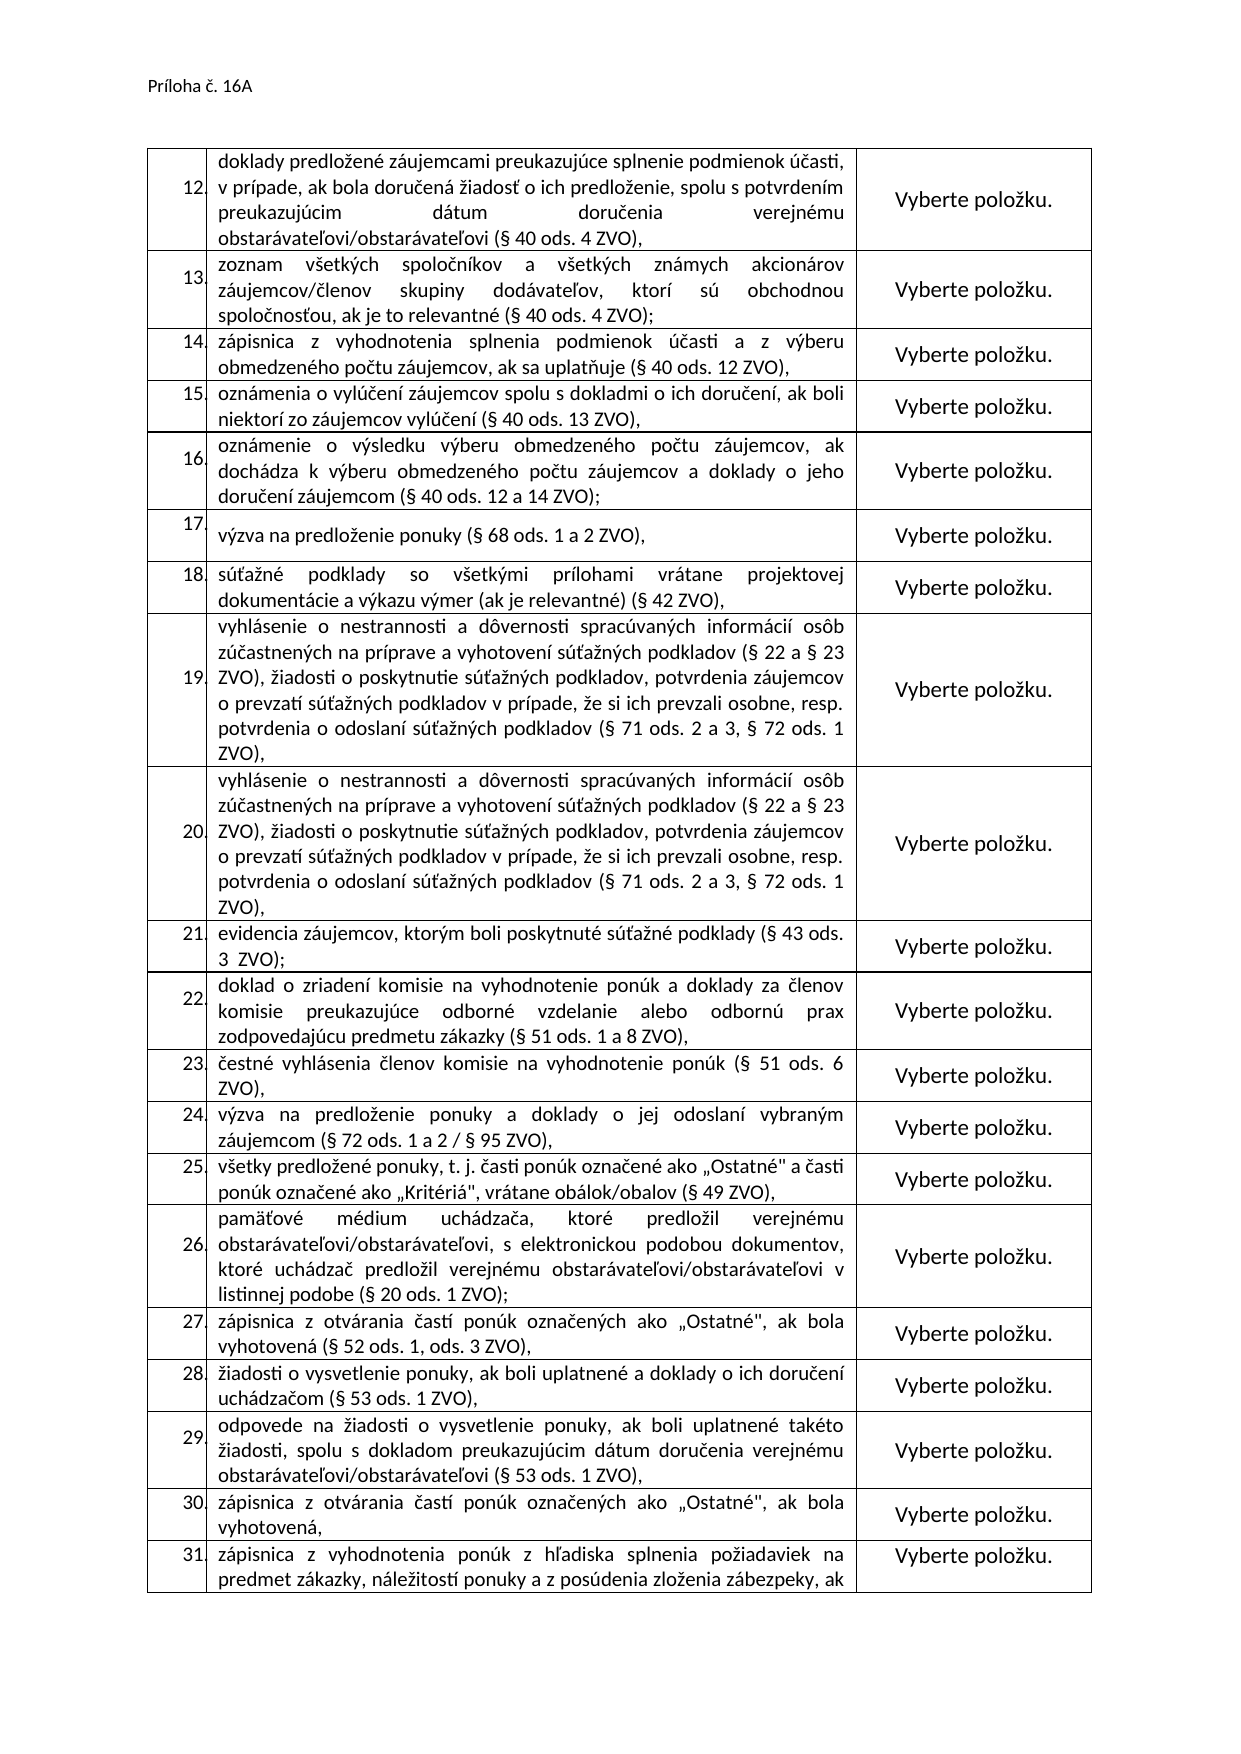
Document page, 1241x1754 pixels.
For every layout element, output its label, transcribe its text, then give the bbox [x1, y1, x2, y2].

table_cell vyhlásenie o nestrannosti a dôvernosti spracúvaných informácií osôb zúčastnených na príprave a vyhotovení súťažných podkladov (§ 22 a § 23 ZVO), žiadosti o poskytnutie súťažných podkladov, potvrdenia záujemcov o prevzatí súťažných podkladov v prípade, že si ich prevzali osobne, resp. potvrdenia o odoslaní súťažných podkladov (§ 71 ods. 2 a 3, § 72 ods. 1 ZVO), [207, 614, 856, 766]
table_cell [148, 1412, 206, 1488]
table_cell [148, 1205, 206, 1307]
table_cell výzva na predloženie ponuky a doklady o jej odoslaní vybraným záujemcom (§ 72 ods. 1 a 2 / § 95 ZVO), [207, 1102, 856, 1152]
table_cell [207, 1541, 856, 1592]
table_cell [148, 251, 206, 328]
table_cell [148, 973, 206, 1049]
table_cell doklad o zriadení komisie na vyhodnotenie ponúk a doklady za členov komisie preukazujúce odborné vzdelanie alebo odbornú prax zodpovedajúcu predmetu zákazky (§ 51 ods. 1 a 8 ZVO), [207, 973, 856, 1049]
table_cell [148, 381, 206, 431]
table_cell [148, 1489, 206, 1540]
table_cell doklady predložené záujemcami preukazujúce splnenie podmienok účasti, v prípade, ak bola doručená žiadosť o ich predloženie, spolu s potvrdením preukazujúcim dátum doručenia verejnému obstarávateľovi/obstarávateľovi (§ 40 ods. 4 ZVO), [207, 149, 856, 250]
table_cell evidencia záujemcov, ktorým boli poskytnuté súťažné podklady (§ 43 ods. 3 ZVO); [207, 921, 856, 971]
table_cell zápisnica z otvárania častí ponúk označených ako „Ostatné", ak bola vyhotovená, [207, 1489, 856, 1540]
table_cell všetky predložené ponuky, t. j. časti ponúk označené ako „Ostatné" a časti ponúk označené ako „Kritériá", vrátane obálok/obalov (§ 49 ZVO), [207, 1154, 856, 1204]
table_cell [148, 1308, 206, 1359]
table_cell [148, 1541, 206, 1592]
table_cell [148, 510, 206, 561]
table_cell pamäťové médium uchádzača, ktoré predložil verejnému obstarávateľovi/obstarávateľovi, s elektronickou podobou dokumentov, ktoré uchádzač predložil verejnému obstarávateľovi/obstarávateľovi v listinnej podobe (§ 20 ods. 1 ZVO); [207, 1205, 856, 1307]
table_cell [148, 921, 206, 971]
table_cell [148, 1050, 206, 1101]
table_cell odpovede na žiadosti o vysvetlenie ponuky, ak boli uplatnené takéto žiadosti, spolu s dokladom preukazujúcim dátum doručenia verejnému obstarávateľovi/obstarávateľovi (§ 53 ods. 1 ZVO), [207, 1412, 856, 1488]
table_cell [148, 1102, 206, 1152]
table_cell zoznam všetkých spoločníkov a všetkých známych akcionárov záujemcov/členov skupiny dodávateľov, ktorí sú obchodnou spoločnosťou, ak je to relevantné (§ 40 ods. 4 ZVO); [207, 251, 856, 328]
table_cell [148, 1360, 206, 1411]
table_cell žiadosti o vysvetlenie ponuky, ak boli uplatnené a doklady o ich doručení uchádzačom (§ 53 ods. 1 ZVO), [207, 1360, 856, 1411]
table_cell súťažné podklady so všetkými prílohami vrátane projektovej dokumentácie a výkazu výmer (ak je relevantné) (§ 42 ZVO), [207, 562, 856, 612]
table_cell [148, 562, 206, 612]
table_cell zápisnica z otvárania častí ponúk označených ako „Ostatné", ak bola vyhotovená (§ 52 ods. 1, ods. 3 ZVO), [207, 1308, 856, 1359]
table_cell oznámenia o vylúčení záujemcov spolu s dokladmi o ich doručení, ak boli niektorí zo záujemcov vylúčení (§ 40 ods. 13 ZVO), [207, 381, 856, 431]
table_cell čestné vyhlásenia členov komisie na vyhodnotenie ponúk (§ 51 ods. 6 ZVO), [207, 1050, 856, 1101]
table_cell výzva na predloženie ponuky (§ 68 ods. 1 a 2 ZVO), [207, 510, 856, 561]
table_cell zápisnica z vyhodnotenia splnenia podmienok účasti a z výberu obmedzeného počtu záujemcov, ak sa uplatňuje (§ 40 ods. 12 ZVO), [207, 329, 856, 379]
table_cell vyhlásenie o nestrannosti a dôvernosti spracúvaných informácií osôb zúčastnených na príprave a vyhotovení súťažných podkladov (§ 22 a § 23 ZVO), žiadosti o poskytnutie súťažných podkladov, potvrdenia záujemcov o prevzatí súťažných podkladov v prípade, že si ich prevzali osobne, resp. potvrdenia o odoslaní súťažných podkladov (§ 71 ods. 2 a 3, § 72 ods. 1 ZVO), [207, 767, 856, 919]
table_cell [148, 1154, 206, 1204]
table_cell [148, 767, 206, 919]
table_cell [148, 433, 206, 509]
table_cell [148, 149, 206, 250]
table_cell [148, 329, 206, 379]
table_cell oznámenie o výsledku výberu obmedzeného počtu záujemcov, ak dochádza k výberu obmedzeného počtu záujemcov a doklady o jeho doručení záujemcom (§ 40 ods. 12 a 14 ZVO); [207, 433, 856, 509]
table_cell [148, 614, 206, 766]
